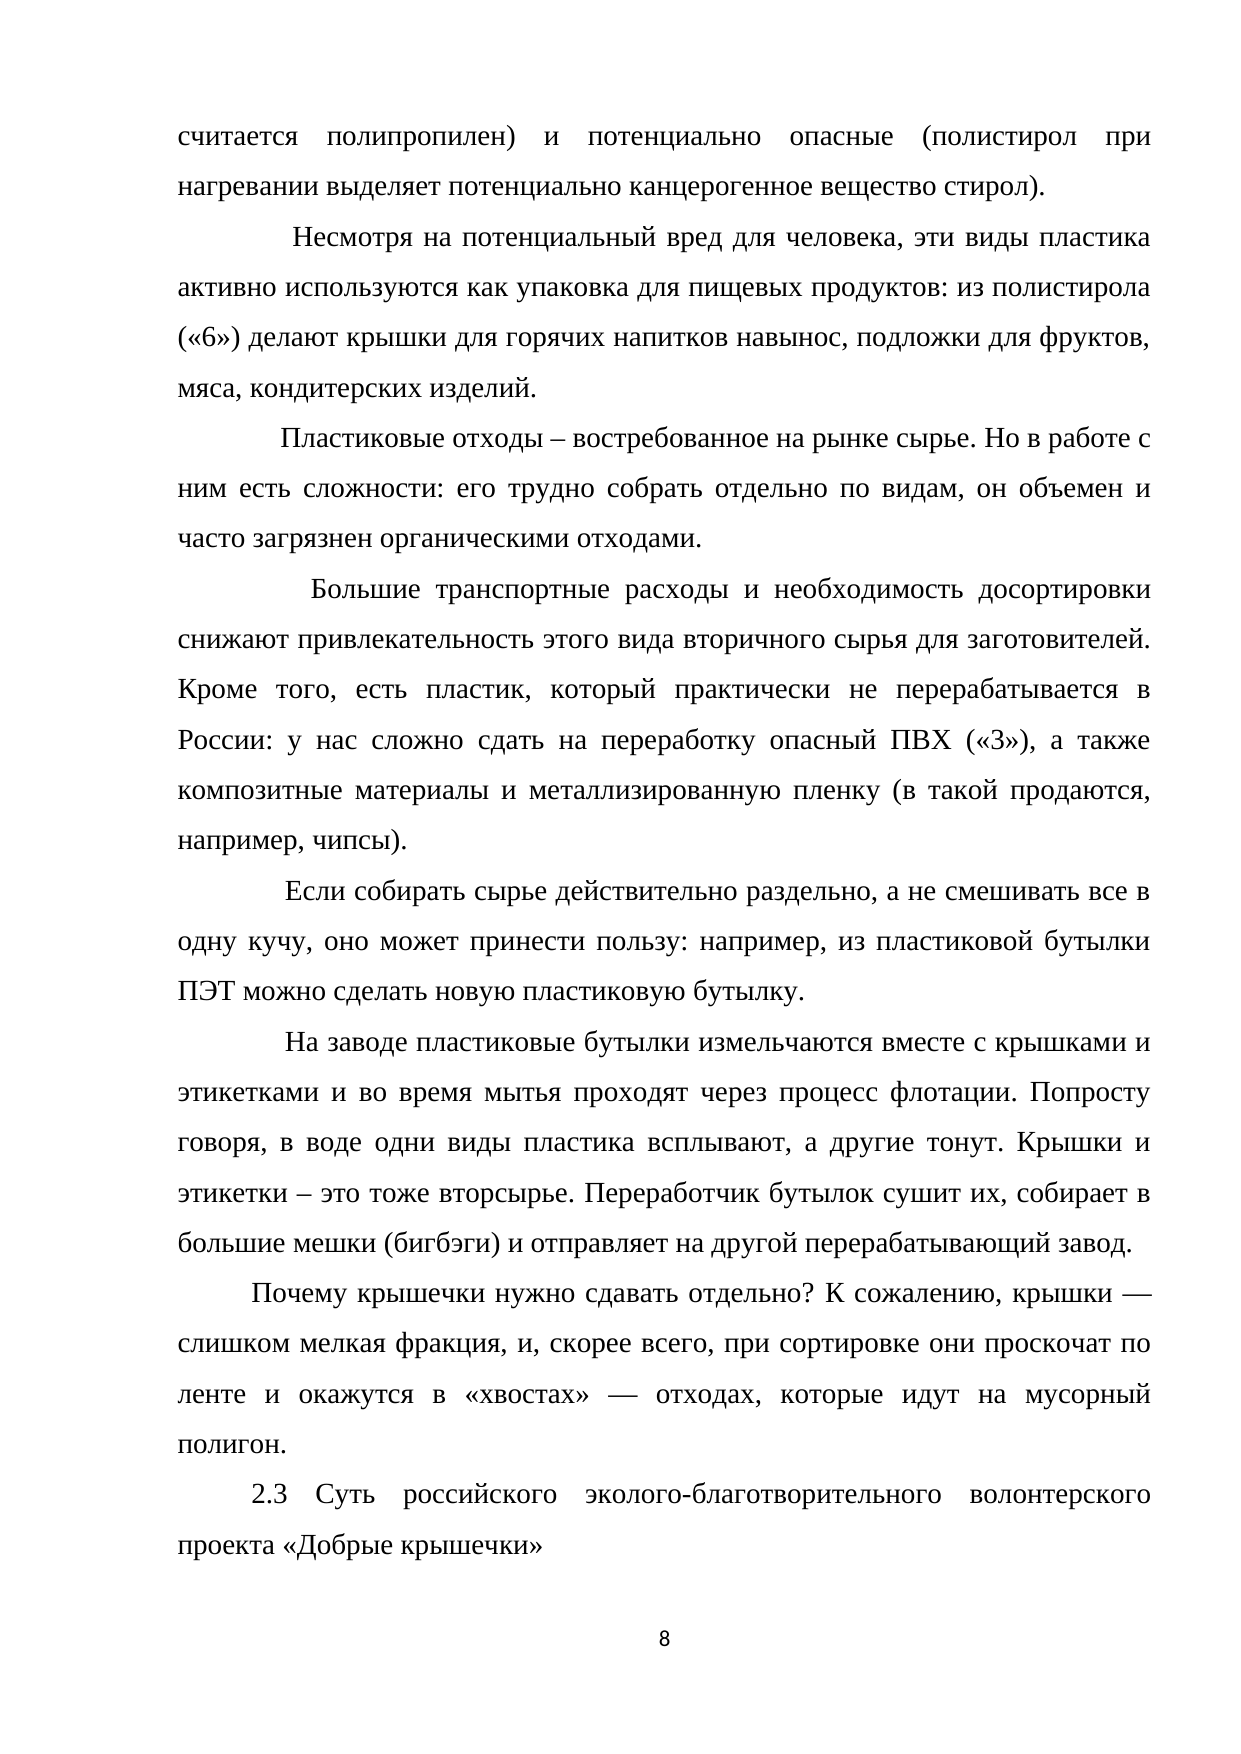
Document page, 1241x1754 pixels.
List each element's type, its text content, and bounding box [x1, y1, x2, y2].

text Почему крышечки нужно сдавать отдельно? К сожалению, крышки — слишком мелкая фракция, и, скорее всего, при сортировке они проскочат по ленте и окажутся в «хвостах» — отходах, которые идут на мусорный полигон. [177, 1275, 1152, 1460]
text Большие транспортные расходы и необходимость досортировки снижают привлекательность этого вида вторичного сырья для заготовителей. Кроме того, есть пластик, который практически не перерабатывается в России: у нас сложно сдать на переработку опасный ПВХ («3»), а также композитные материалы и металлизированную пленку (в такой продаются, например, чипсы). [177, 571, 1152, 856]
text Несмотря на потенциальный вред для человека, эти виды пластика активно используются как упаковка для пищевых продуктов: из полистирола («6») делают крышки для горячих напитков навынос, подложки для фруктов, мяса, кондитерских изделий. [177, 219, 1152, 403]
text На заводе пластиковые бутылки измельчаются вместе с крышками и этикетками и во время мытья проходят через процесс флотации. Попросту говоря, в воде одни виды пластика всплывают, а другие тонут. Крышки и этикетки – это тоже вторсырье. Переработчик бутылок сушит их, собирает в большие мешки (бигбэги) и отправляет на другой перерабатывающий завод. [177, 1024, 1152, 1258]
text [177, 118, 1152, 202]
text 2.3 Суть российского эколого-благотворительного волонтерского проекта «Добрые крышечки» [177, 1477, 1152, 1560]
text Если собирать сырье действительно раздельно, а не смешивать все в одну кучу, оно может принести пользу: например, из пластиковой бутылки ПЭТ можно сделать новую пластиковую бутылку. [177, 873, 1152, 1007]
text Пластиковые отходы – востребованное на рынке сырье. Но в работе с ним есть сложности: его трудно собрать отдельно по видам, он объемен и часто загрязнен органическими отходами. [177, 420, 1152, 554]
